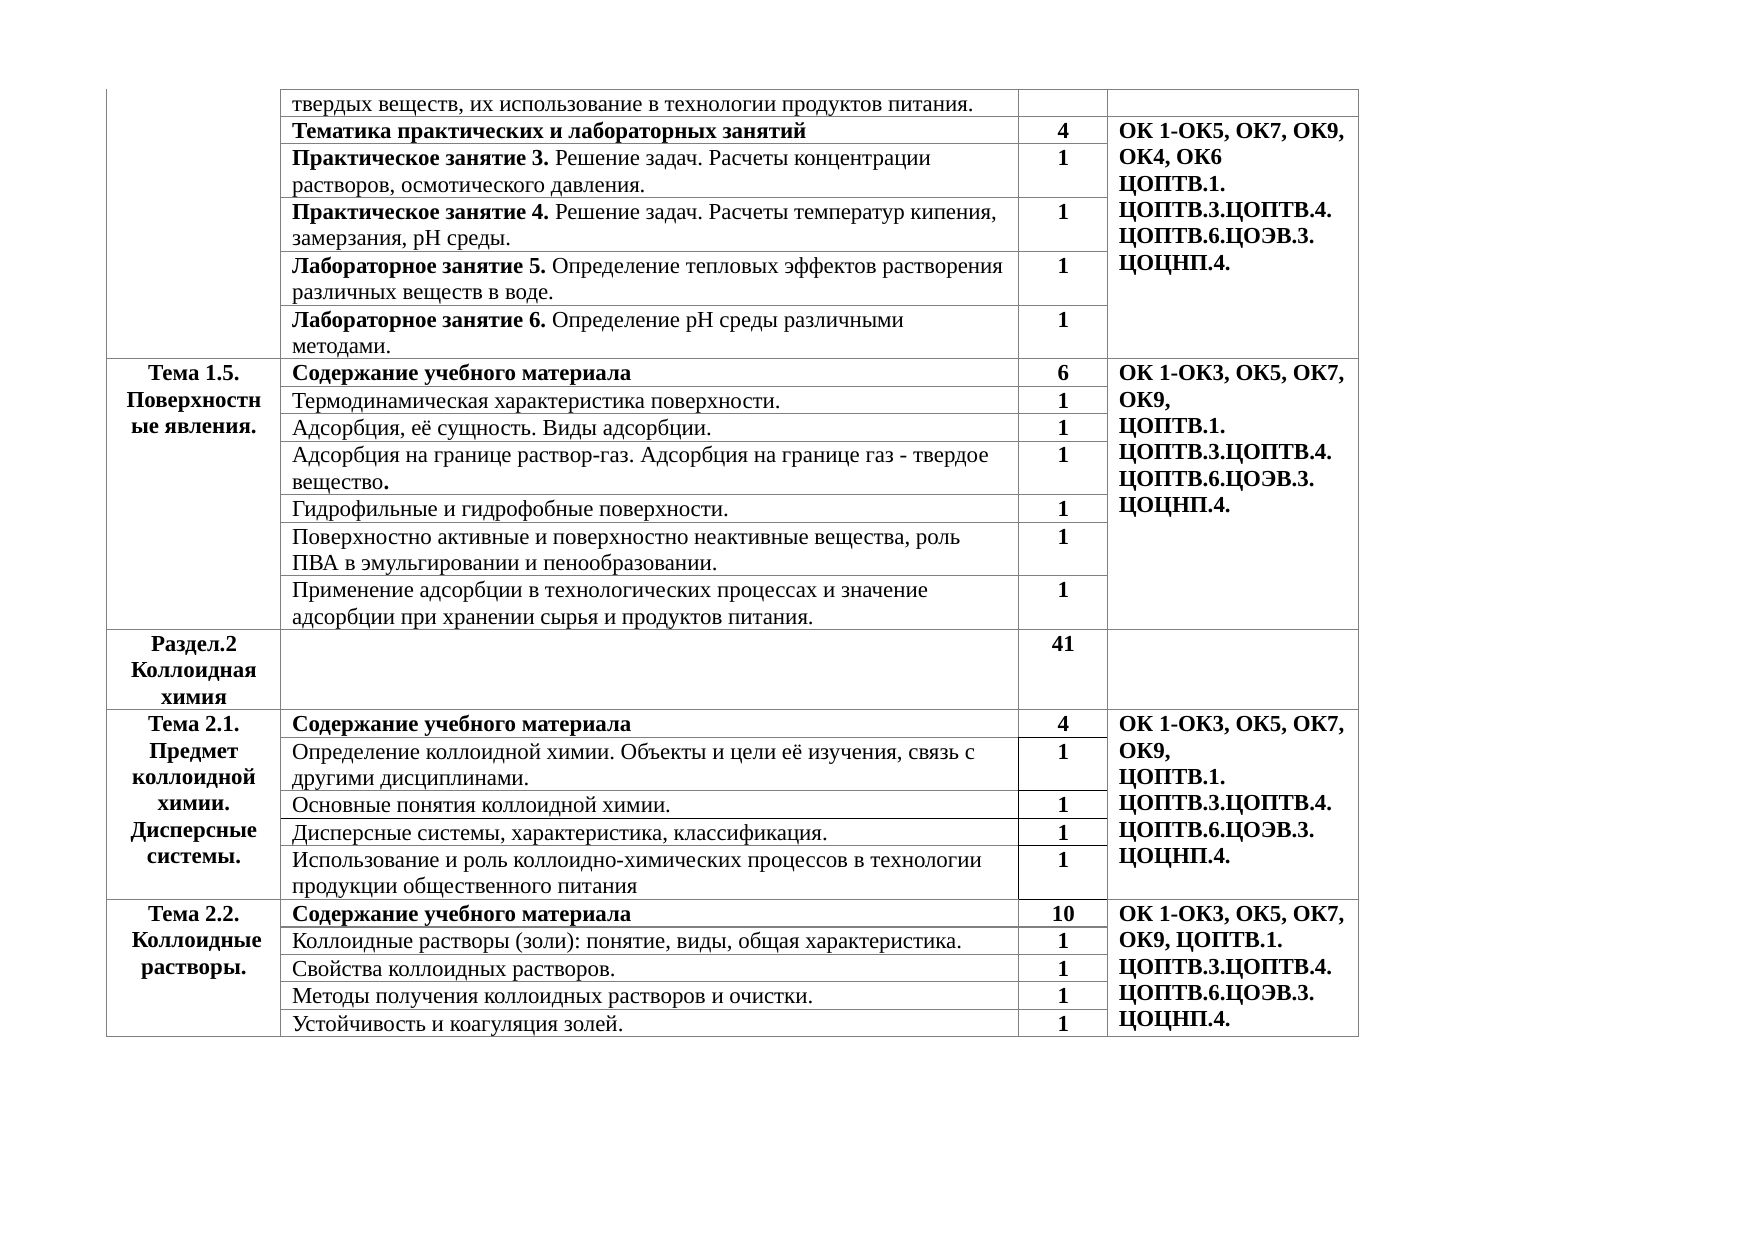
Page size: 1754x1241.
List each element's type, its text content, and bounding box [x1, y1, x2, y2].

table_cell Тематика практических и лабораторных занятий [281, 117, 1018, 143]
table_cell 1 [1019, 387, 1107, 413]
table_cell Лабораторное занятие 5. Определение тепловых эффектов растворения различных веществ в воде. [281, 252, 1018, 304]
table_cell Использование и роль коллоидно-химических процессов в технологии продукции общественного питания [281, 846, 1018, 899]
table_cell 1 [1019, 576, 1107, 629]
table_cell Содержание учебного материала [281, 900, 1018, 926]
table_cell 1 [1019, 523, 1107, 575]
table_cell 1 [1019, 982, 1107, 1008]
table_cell Поверхностно активные и поверхностно неактивные вещества, роль ПВА в эмульгировании и пенообразовании. [281, 523, 1018, 575]
table_cell Гидрофильные и гидрофобные поверхности. [281, 495, 1018, 522]
table_cell Адсорбция, её сущность. Виды адсорбции. [281, 414, 1018, 441]
table_cell [281, 630, 1018, 709]
table_cell Методы получения коллоидных растворов и очистки. [281, 982, 1018, 1008]
table_cell 1 [1019, 414, 1107, 441]
table_cell 1 [1019, 928, 1107, 954]
table_cell [1108, 630, 1358, 709]
table_cell 1 [1019, 819, 1107, 845]
table_cell Основные понятия коллоидной химии. [281, 791, 1018, 818]
table_cell 1 [1019, 846, 1107, 899]
table_cell ОК 1-ОК3, ОК5, ОК7, ОК9, ЦОПТВ.1. ЦОПТВ.3.ЦОПТВ.4.ЦОПТВ.6.ЦОЭВ.3. ЦОЦНП.4. [1108, 900, 1358, 1036]
table_cell Содержание учебного материала [281, 359, 1018, 386]
table_cell Практическое занятие 3. Решение задач. Расчеты концентрации растворов, осмотического давления. [281, 144, 1018, 197]
table_cell Адсорбция на границе раствор-газ. Адсорбция на границе газ - твердое вещество. [281, 442, 1018, 494]
table_cell Тема 2.2. Коллоидные растворы. [107, 900, 280, 1036]
table_cell 1 [1019, 252, 1107, 304]
table_cell Коллоидные растворы (золи): понятие, виды, общая характеристика. [281, 928, 1018, 954]
table_cell 4 [1019, 117, 1107, 143]
table_cell ОК 1-ОК3, ОК5, ОК7, ОК9, ЦОПТВ.1. ЦОПТВ.3.ЦОПТВ.4.ЦОПТВ.6.ЦОЭВ.3. ЦОЦНП.4. [1108, 710, 1358, 899]
table_cell 1 [1019, 90, 1107, 116]
table_cell ОК 1-ОК3, ОК5, ОК7, ОК9, ЦОПТВ.1. ЦОПТВ.3.ЦОПТВ.4.ЦОПТВ.6.ЦОЭВ.3. ЦОЦНП.4. [1108, 359, 1358, 629]
table_cell ОК 1-ОК5, ОК7, ОК9, ОК4, ОК6 ЦОПТВ.1. ЦОПТВ.3.ЦОПТВ.4.ЦОПТВ.6.ЦОЭВ.3. ЦОЦНП.4. [1108, 117, 1358, 358]
table_cell 41 [1019, 630, 1107, 709]
table_cell Свойства коллоидных растворов. [281, 955, 1018, 981]
table_cell 1 [1019, 198, 1107, 251]
table_cell Раздел.2 Коллоидная химия [107, 630, 280, 709]
table_cell 1 [1019, 1010, 1107, 1036]
table_cell 1 [1019, 738, 1107, 790]
table_cell 1 [1019, 144, 1107, 197]
table_cell Тема 1.5. Поверхностные явления. [107, 359, 280, 629]
table_cell 1 [1019, 955, 1107, 981]
table_cell 1 [1019, 442, 1107, 494]
table_cell Применение адсорбции в технологических процессах и значение адсорбции при хранении сырья и продуктов питания. [281, 576, 1018, 629]
table_cell 1 [1019, 791, 1107, 818]
table_cell Тема 2.1. Предмет коллоидной химии. Дисперсные системы. [107, 710, 280, 899]
table_cell Лабораторное занятие 6. Определение рН среды различными методами. [281, 306, 1018, 358]
table_cell 4 [1019, 710, 1107, 737]
table_cell 1 [1019, 306, 1107, 358]
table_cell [281, 90, 1018, 116]
table_cell Дисперсные системы, характеристика, классификация. [281, 819, 1018, 845]
table_cell 1 [1019, 495, 1107, 522]
table_cell 10 [1019, 900, 1107, 926]
table_cell Термодинамическая характеристика поверхности. [281, 387, 1018, 413]
table_cell 6 [1019, 359, 1107, 386]
table_cell Устойчивость и коагуляция золей. [281, 1010, 1018, 1036]
table_cell Практическое занятие 4. Решение задач. Расчеты температур кипения, замерзания, рН среды. [281, 198, 1018, 251]
table_cell Определение коллоидной химии. Объекты и цели её изучения, связь с другими дисциплинами. [281, 738, 1018, 790]
table_cell Содержание учебного материала [281, 710, 1018, 737]
